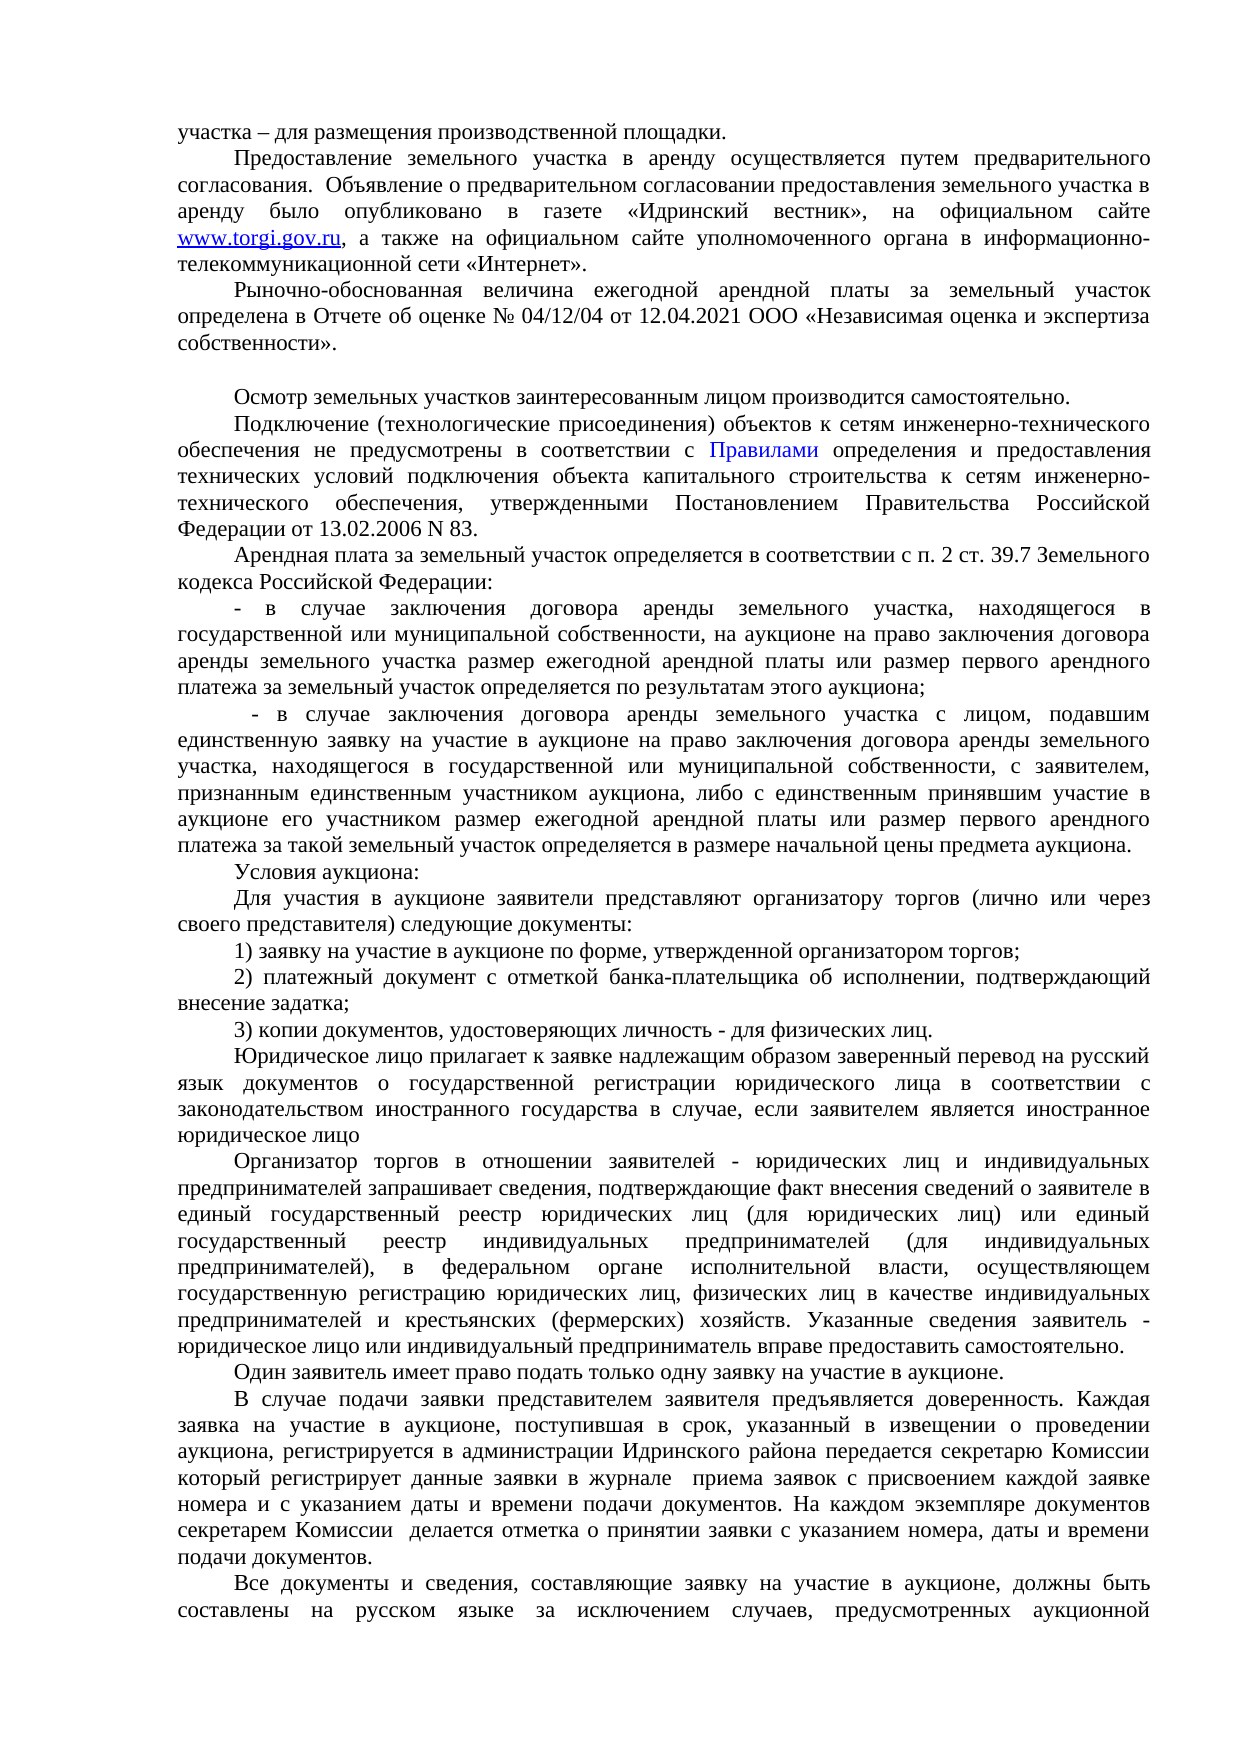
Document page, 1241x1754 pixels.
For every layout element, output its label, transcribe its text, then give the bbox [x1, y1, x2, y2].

text 2) платежный документ с отметкой банка-плательщика об исполнении, подтверждающий внесение задатка; [177, 963, 1152, 1016]
text Осмотр земельных участков заинтересованным лицом производится самостоятельно. [177, 383, 1152, 410]
text Организатор торгов в отношении заявителей - юридических лиц и индивидуальных предпринимателей запрашивает сведения, подтверждающие факт внесения сведений о заявителе в единый государственный реестр юридических лиц (для юридических лиц) или единый государственный реестр индивидуальных предпринимателей (для индивидуальных предпринимателей), в федеральном органе исполнительной власти, осуществляющем государственную регистрацию юридических лиц, физических лиц в качестве индивидуальных предпринимателей и крестьянских (фермерских) хозяйств. Указанные сведения заявитель - юридическое лицо или индивидуальный предприниматель вправе предоставить самостоятельно. [177, 1148, 1152, 1358]
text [177, 118, 1152, 144]
text - в случае заключения договора аренды земельного участка, находящегося в государственной или муниципальной собственности, на аукционе на право заключения договора аренды земельного участка размер ежегодной арендной платы или размер первого арендного платежа за земельный участок определяется по результатам этого аукциона; [177, 594, 1152, 699]
text 1) заявку на участие в аукционе по форме, утвержденной организатором торгов; [177, 937, 1152, 963]
text В случае подачи заявки представителем заявителя предъявляется доверенность. Каждая заявка на участие в аукционе, поступившая в срок, указанный в извещении о проведении аукциона, регистрируется в администрации Идринского района передается секретарю Комиссии который регистрирует данные заявки в журнале приема заявок с присвоением каждой заявке номера и с указанием даты и времени подачи документов. На каждом экземпляре документов секретарем Комиссии делается отметка о принятии заявки с указанием номера, даты и времени подачи документов. [177, 1385, 1152, 1569]
text Предоставление земельного участка в аренду осуществляется путем предварительного согласования. Объявление о предварительном согласовании предоставления земельного участка в аренду было опубликовано в газете «Идринский вестник», на официальном сайте www.torgi.gov.ru, а также на официальном сайте уполномоченного органа в информационно-телекоммуникационной сети «Интернет». [177, 144, 1152, 276]
text 3) копии документов, удостоверяющих личность - для физических лиц. [177, 1016, 1152, 1042]
text Подключение (технологические присоединения) объектов к сетям инженерно-технического обеспечения не предусмотрены в соответствии с Правилами определения и предоставления технических условий подключения объекта капитального строительства к сетям инженерно-технического обеспечения, утвержденными Постановлением Правительства Российской Федерации от 13.02.2006 N 83. [177, 410, 1152, 541]
text Для участия в аукционе заявители представляют организатору торгов (лично или через своего представителя) следующие документы: [177, 884, 1152, 937]
text Юридическое лицо прилагает к заявке надлежащим образом заверенный перевод на русский язык документов о государственной регистрации юридического лица в соответствии с законодательством иностранного государства в случае, если заявителем является иностранное юридическое лицо [177, 1042, 1152, 1148]
text - в случае заключения договора аренды земельного участка с лицом, подавшим единственную заявку на участие в аукционе на право заключения договора аренды земельного участка, находящегося в государственной или муниципальной собственности, с заявителем, признанным единственным участником аукциона, либо с единственным принявшим участие в аукционе его участником размер ежегодной арендной платы или размер первого арендного платежа за такой земельный участок определяется в размере начальной цены предмета аукциона. [177, 699, 1152, 858]
text Рыночно-обоснованная величина ежегодной арендной платы за земельный участок определена в Отчете об оценке № 04/12/04 от 12.04.2021 ООО «Независимая оценка и экспертиза собственности». [177, 276, 1152, 355]
text Один заявитель имеет право подать только одну заявку на участие в аукционе. [177, 1358, 1152, 1385]
text Условия аукциона: [177, 858, 1152, 884]
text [177, 1569, 1152, 1622]
text Арендная плата за земельный участок определяется в соответствии с п. 2 ст. 39.7 Земельного кодекса Российской Федерации: [177, 541, 1152, 594]
